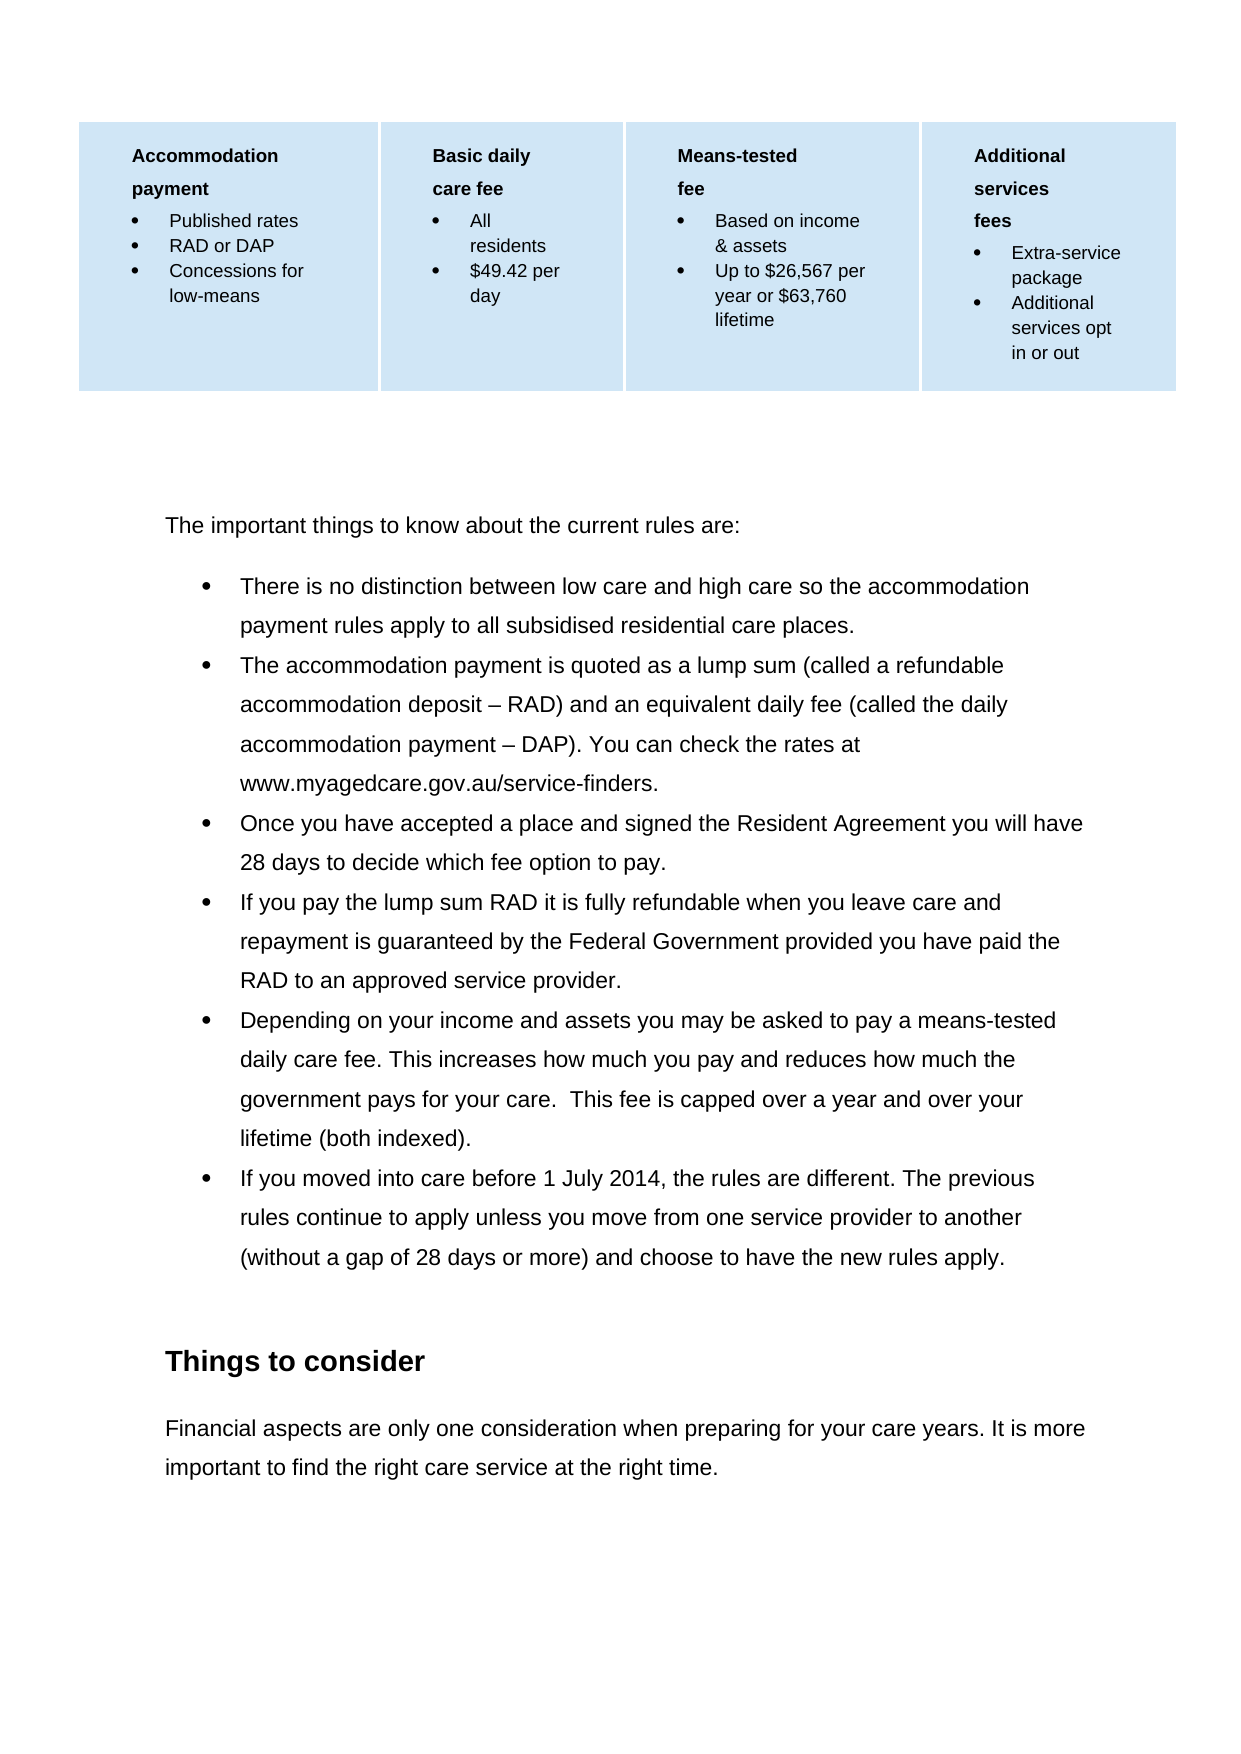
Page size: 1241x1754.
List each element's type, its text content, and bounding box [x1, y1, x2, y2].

table_header Accommodation payment Published rates RAD or DAP Concessions for low-means [79, 122, 378, 391]
list Once you have accepted a place and signed the Resident Agreement you will have 28 days to decide which fee option to pay. [202, 809, 1090, 875]
text The important things to know about the current rules are: [165, 512, 1090, 539]
table_header Means-tested fee Based on income & assets Up to $26,567 per year or $63,760 lifetime [626, 122, 919, 391]
list The accommodation payment is quoted as a lump sum (called a refundable accommodation deposit – RAD) and an equivalent daily fee (called the daily accommodation payment – DAP). You can check the rates at www.myagedcare.gov.au/service-finders. [202, 652, 1090, 796]
list Depending on your income and assets you may be asked to pay a means-tested daily care fee. This increases how much you pay and reduces how much the government pays for your care. This fee is capped over a year and over your lifetime (both indexed). [202, 1007, 1090, 1152]
list If you moved into care before 1 July 2014, the rules are different. The previous rules continue to apply unless you move from one service provider to another (without a gap of 28 days or more) and choose to have the new rules apply. [202, 1165, 1090, 1270]
table_header Basic daily care fee All residents $49.42 per day [381, 122, 623, 391]
subtitle Things to consider [165, 1343, 1090, 1377]
table_header Additional services fees Extra-service package Additional services opt in or out [922, 122, 1176, 391]
text Financial aspects are only one consideration when preparing for your care years. It is more important to find the right care service at the right time. [165, 1415, 1090, 1481]
list There is no distinction between low care and high care so the accommodation payment rules apply to all subsidised residential care places. [202, 573, 1090, 638]
list If you pay the lump sum RAD it is fully refundable when you leave care and repayment is guaranteed by the Federal Government provided you have paid the RAD to an approved service provider. [202, 888, 1090, 994]
